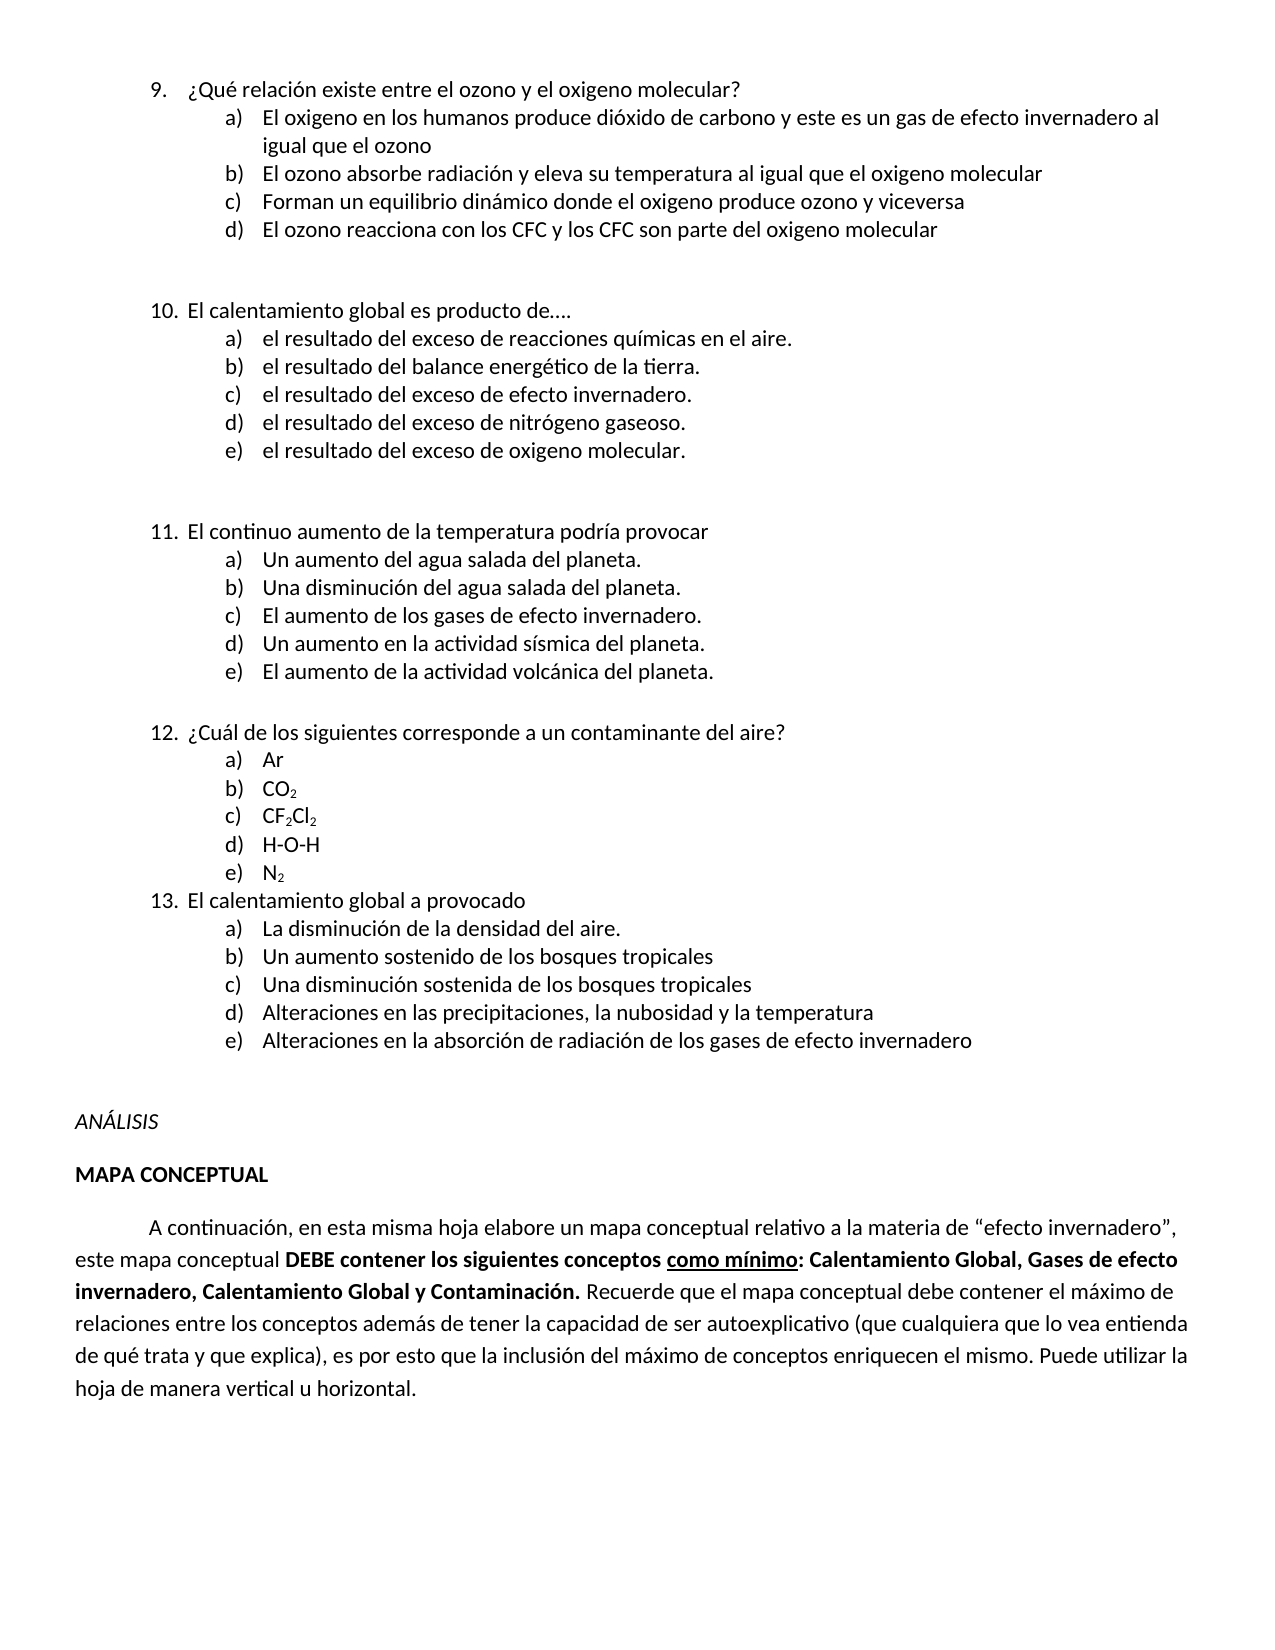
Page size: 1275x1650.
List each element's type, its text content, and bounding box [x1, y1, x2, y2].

list el resultado del exceso de efecto invernadero. [225, 380, 1200, 408]
list el resultado del exceso de nitrógeno gaseoso. [225, 408, 1200, 436]
list Un aumento del agua salada del planeta. [225, 545, 1200, 573]
text ANÁLISIS [75, 1107, 1200, 1135]
list Forman un equilibrio dinámico donde el oxigeno produce ozono y viceversa [225, 187, 1200, 215]
list Una disminución sostenida de los bosques tropicales [225, 970, 1200, 998]
list Alteraciones en la absorción de radiación de los gases de efecto invernadero [225, 1026, 1200, 1054]
list ¿Cuál de los siguientes corresponde a un contaminante del aire? [150, 718, 1200, 746]
list ¿Qué relación existe entre el ozono y el oxigeno molecular? [150, 75, 1200, 103]
list El aumento de la actividad volcánica del planeta. [225, 657, 1200, 685]
list Alteraciones en las precipitaciones, la nubosidad y la temperatura [225, 998, 1200, 1026]
list el resultado del exceso de reacciones químicas en el aire. [225, 324, 1200, 352]
text A continuación, en esta misma hoja elabore un mapa conceptual relativo a la materia de “efecto invernadero”, este mapa conceptual DEBE contener los siguientes conceptos como mínimo: Calentamiento Global, Gases de efecto invernadero, Calentamiento Global y Contaminación. Recuerde que el mapa conceptual debe contener el máximo de relaciones entre los conceptos además de tener la capacidad de ser autoexplicativo (que cualquiera que lo vea entienda de qué trata y que explica), es por esto que la inclusión del máximo de conceptos enriquecen el mismo. Puede utilizar la hoja de manera vertical u horizontal. [75, 1213, 1200, 1402]
list CO2 [225, 774, 1200, 802]
list El continuo aumento de la temperatura podría provocar [150, 517, 1200, 545]
list Un aumento en la actividad sísmica del planeta. [225, 629, 1200, 657]
list El ozono absorbe radiación y eleva su temperatura al igual que el oxigeno molecular [225, 159, 1200, 187]
list Una disminución del agua salada del planeta. [225, 573, 1200, 601]
text MAPA CONCEPTUAL [75, 1160, 1200, 1188]
list El calentamiento global es producto de…. [150, 296, 1200, 324]
list N2 [225, 858, 1200, 886]
list La disminución de la densidad del aire. [225, 914, 1200, 942]
list Un aumento sostenido de los bosques tropicales [225, 942, 1200, 970]
list el resultado del exceso de oxigeno molecular. [225, 436, 1200, 464]
list CF2Cl2 [225, 802, 1200, 830]
list El oxigeno en los humanos produce dióxido de carbono y este es un gas de efecto invernadero al igual que el ozono [225, 103, 1200, 159]
list El ozono reacciona con los CFC y los CFC son parte del oxigeno molecular [225, 215, 1200, 243]
list El aumento de los gases de efecto invernadero. [225, 601, 1200, 629]
list H-O-H [225, 830, 1200, 858]
list el resultado del balance energético de la tierra. [225, 352, 1200, 380]
list Ar [225, 746, 1200, 774]
list El calentamiento global a provocado [150, 886, 1200, 914]
